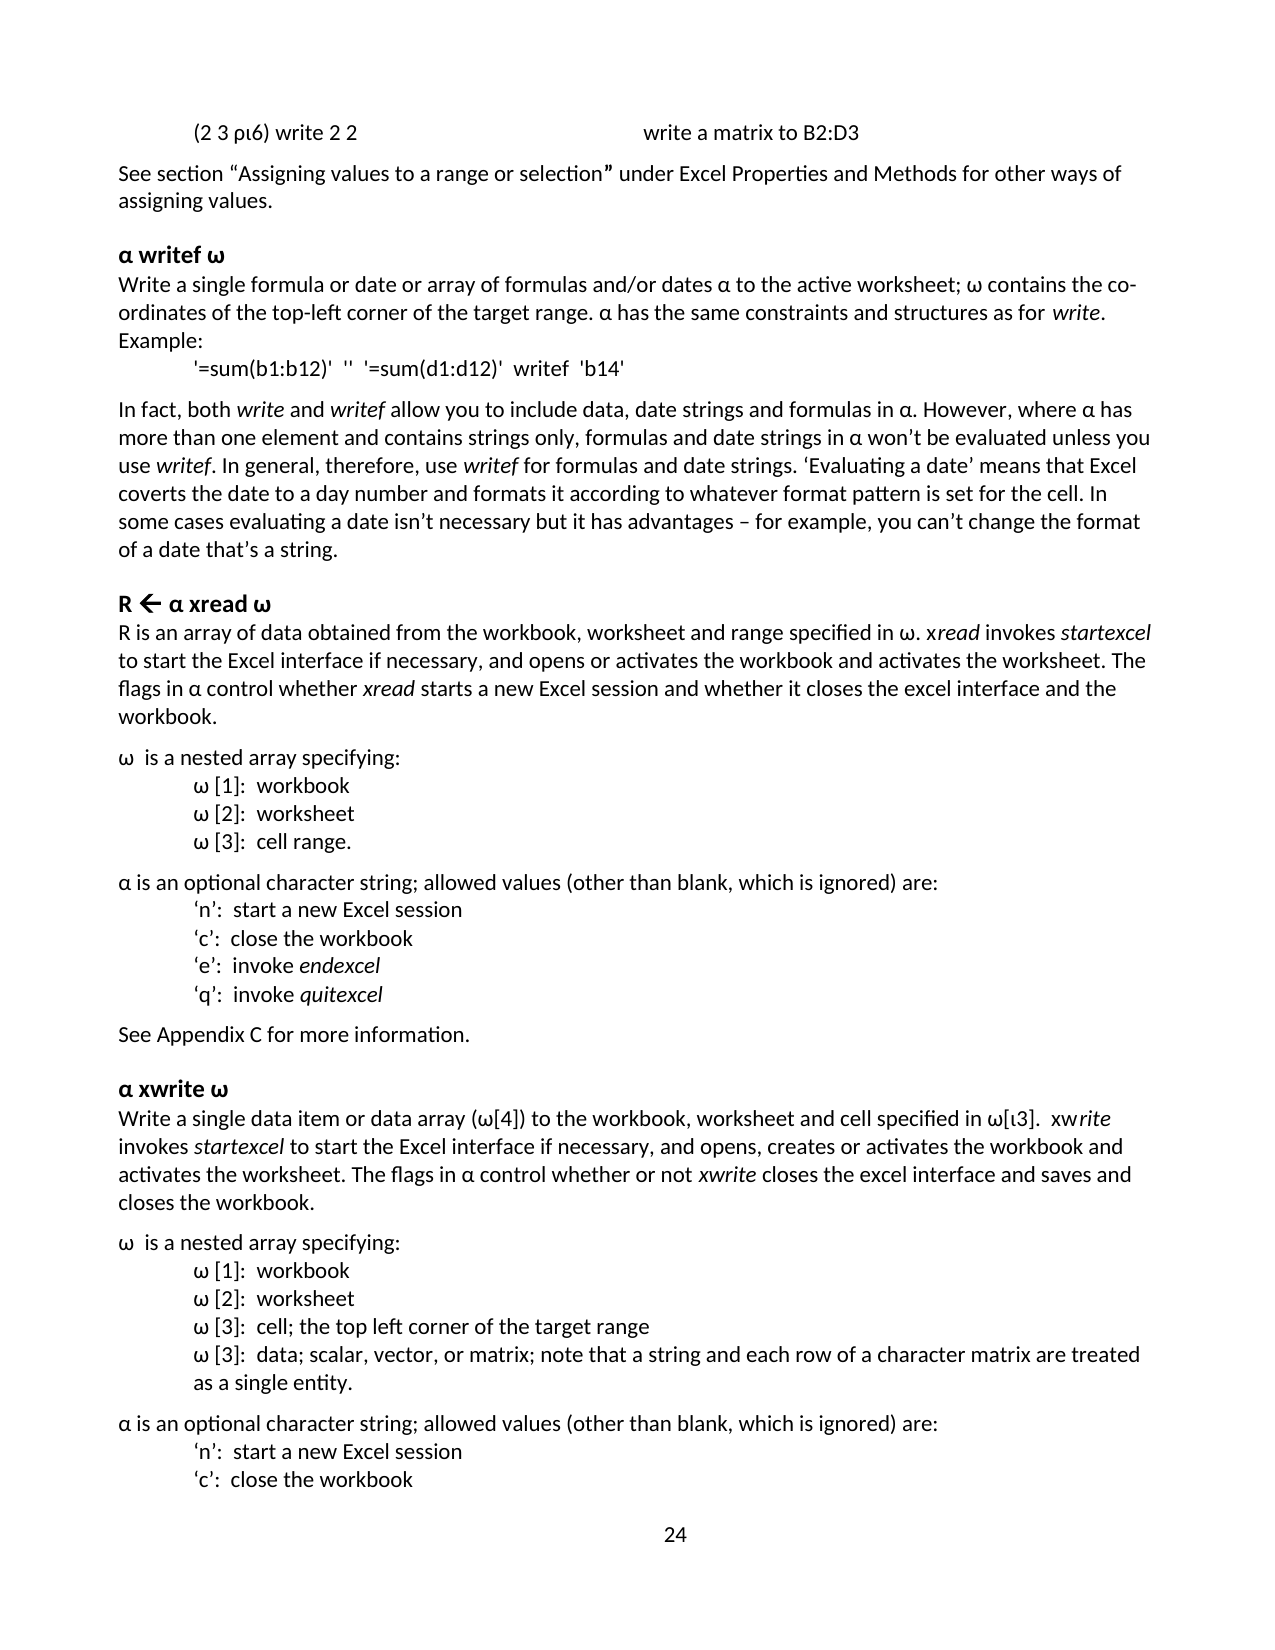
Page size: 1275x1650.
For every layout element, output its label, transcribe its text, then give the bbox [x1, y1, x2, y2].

text α is an optional character string; allowed values (other than blank, which is ignored) are: [118, 1409, 1157, 1437]
text ω [3]: cell; the top left corner of the target range [193, 1312, 1157, 1340]
text ‘n’: start a new Excel session [193, 896, 1157, 924]
text Write a single data item or data array (ω[4]) to the workbook, worksheet and cell specified in ω[ι3]. xwrite invokes startexcel to start the Excel interface if necessary, and opens, creates or activates the workbook and activates the worksheet. The flags in α control whether or not xwrite closes the excel interface and saves and closes the workbook. [118, 1104, 1157, 1216]
text ‘c’: close the workbook [193, 924, 1157, 952]
text ‘n’: start a new Excel session [193, 1437, 1157, 1465]
text ω is a nested array specifying: [118, 1228, 1157, 1256]
text (2 3 ρι6) write 2 2 write a matrix to B2:D3 [193, 118, 1157, 146]
text ω is a nested array specifying: [118, 743, 1157, 771]
text R is an array of data obtained from the workbook, worksheet and range specified in ω. xread invokes startexcel to start the Excel interface if necessary, and opens or activates the workbook and activates the worksheet. The flags in α control whether xread starts a new Excel session and whether it closes the excel interface and the workbook. [118, 618, 1157, 731]
text ω [1]: workbook [193, 1256, 1157, 1284]
subtitle α writef ω [118, 240, 1157, 270]
text ω [3]: data; scalar, vector, or matrix; note that a string and each row of a character matrix are treated as a single entity. [193, 1340, 1157, 1396]
text See section “Assigning values to a range or selection” under Excel Properties and Methods for other ways of assigning values. [118, 159, 1157, 215]
text ω [2]: worksheet [193, 1284, 1157, 1312]
text α is an optional character string; allowed values (other than blank, which is ignored) are: [118, 868, 1157, 896]
text ω [3]: cell range. [193, 827, 1157, 855]
subtitle R α xread ω [118, 588, 1157, 618]
text ω [1]: workbook [193, 771, 1157, 799]
text '=sum(b1:b12)' '' '=sum(d1:d12)' writef 'b14' [193, 354, 1157, 382]
subtitle α xwrite ω [118, 1073, 1157, 1104]
text ‘q’: invoke quitexcel [193, 980, 1157, 1008]
text ‘e’: invoke endexcel [193, 952, 1157, 980]
text ω [2]: worksheet [193, 799, 1157, 827]
text See Appendix C for more information. [118, 1020, 1157, 1048]
text ‘c’: close the workbook [193, 1465, 1157, 1493]
text In fact, both write and writef allow you to include data, date strings and formulas in α. However, where α has more than one element and contains strings only, formulas and date strings in α won’t be evaluated unless you use writef. In general, therefore, use writef for formulas and date strings. ‘Evaluating a date’ means that Excel coverts the date to a day number and formats it according to whatever format pattern is set for the cell. In some cases evaluating a date isn’t necessary but it has advantages – for example, you can’t change the format of a date that’s a string. [118, 395, 1157, 563]
text Write a single formula or date or array of formulas and/or dates α to the active worksheet; ω contains the co-ordinates of the top-left corner of the target range. α has the same constraints and structures as for write. Example: [118, 270, 1157, 354]
